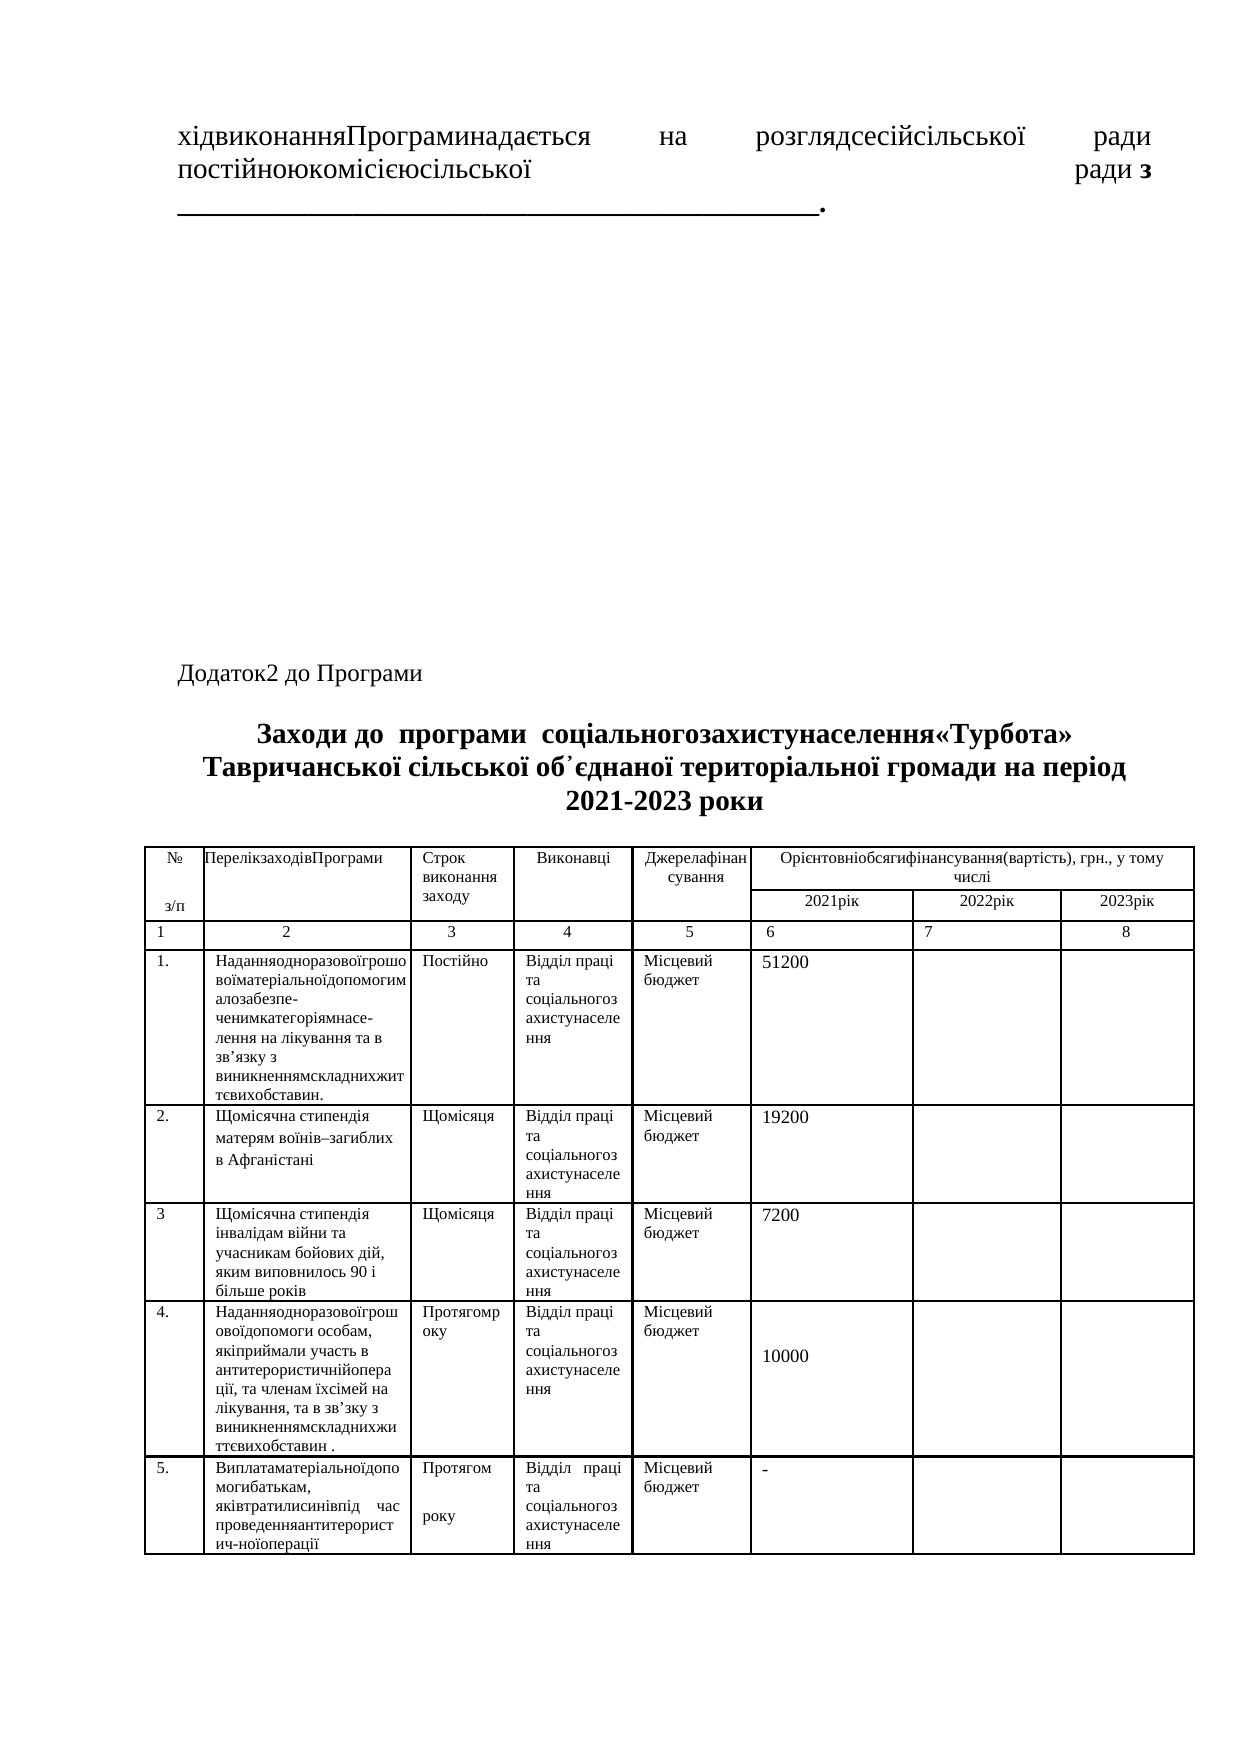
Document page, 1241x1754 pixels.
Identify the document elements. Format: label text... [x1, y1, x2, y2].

table_cell 3 [412, 922, 513, 949]
table_cell 4 [515, 922, 631, 949]
table_cell 5 [634, 922, 750, 949]
table_cell 2023рік [1062, 891, 1193, 920]
table_cell 7 [914, 922, 1060, 949]
table_cell Відділ праці та соціальногозахистунаселення [515, 1106, 631, 1202]
table_cell [914, 951, 1060, 1104]
table_cell Місцевий бюджет [634, 1106, 750, 1202]
table_cell [1062, 1458, 1193, 1553]
table_cell [914, 1204, 1060, 1300]
table_cell [1062, 1302, 1193, 1455]
table_cell 3 [146, 1204, 203, 1300]
text Додаток2 до Програми [177, 658, 1152, 687]
table_cell [1062, 1204, 1193, 1300]
table_header Виконавці [515, 848, 631, 920]
table_cell Протягомроку [412, 1302, 513, 1455]
table_cell Щомісячна стипендія матерям воїнів–загиблих в Афганістані [205, 1106, 410, 1202]
table_cell 51200 [752, 951, 912, 1104]
table_cell - [752, 1458, 912, 1553]
table_cell [914, 1106, 1060, 1202]
table_header Орієнтовніобсягифінансування(вартість), грн., у тому числі [752, 848, 1193, 889]
table_cell 19200 [752, 1106, 912, 1202]
table_cell Виплатаматеріальноїдопомогибатькам, яківтратилисинівпід час проведенняантитерористич-ноїоперації [205, 1458, 410, 1553]
table_cell Наданняодноразовоїгрошовоїматеріальноїдопомогималозабезпе-ченимкатегоріямнасе-лення на лікування та в зв’язку з виникненнямскладнихжиттєвихобставин. [205, 951, 410, 1104]
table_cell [515, 1458, 631, 1553]
table_cell 2022рік [914, 891, 1060, 920]
table_cell [914, 1302, 1060, 1455]
table_cell 8 [1062, 922, 1193, 949]
table_cell Місцевий бюджет [634, 1458, 750, 1553]
table_cell [1062, 951, 1193, 1104]
table_cell 6 [752, 922, 912, 949]
table_cell 5. [146, 1458, 203, 1553]
table_cell 1 [146, 922, 203, 949]
table_cell Щомісячна стипендія інвалідам війни та учасникам бойових дій, яким виповнилось 90 і більше років [205, 1204, 410, 1300]
table_cell Відділ праці та соціальногозахистунаселення [515, 1204, 631, 1300]
table_cell 2021рік [752, 891, 912, 920]
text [177, 118, 1152, 219]
table_header ПерелікзаходівПрограми [205, 848, 410, 920]
table_cell 7200 [752, 1204, 912, 1300]
table_cell [914, 1458, 1060, 1553]
table_cell 1. [146, 951, 203, 1104]
table_cell 4. [146, 1302, 203, 1455]
table_cell Відділ праці та соціальногозахистунаселення [515, 1302, 631, 1455]
table_cell Постійно [412, 951, 513, 1104]
table_cell 2. [146, 1106, 203, 1202]
table_header № з/п [146, 848, 203, 920]
table_cell Відділ праці та соціальногозахистунаселення [515, 951, 631, 1104]
table_header Строк виконання заходу [412, 848, 513, 920]
table_cell Протягом року [412, 1458, 513, 1553]
text Заходи до програми соціальногозахистунаселення«Турбота» Тавричанської сільської об᾽єднаної територіальної громади на період 2021-2023 роки [177, 716, 1152, 817]
table_cell 2 [205, 922, 410, 949]
table_cell Щомісяця [412, 1106, 513, 1202]
table_header Джерелафінансування [634, 848, 750, 920]
table_cell Щомісяця [412, 1204, 513, 1300]
table_cell [1062, 1106, 1193, 1202]
table_cell Місцевий бюджет [634, 1302, 750, 1455]
table_cell Місцевий бюджет [634, 951, 750, 1104]
table_cell 10000 [752, 1302, 912, 1455]
table_cell Місцевий бюджет [634, 1204, 750, 1300]
table_cell Наданняодноразовоїгрошовоїдопомоги особам, якіприймали участь в антитерористичнійоперації, та членам їхсімей на лікування, та в зв’зку з виникненнямскладнихжиттєвихобставин . [205, 1302, 410, 1455]
